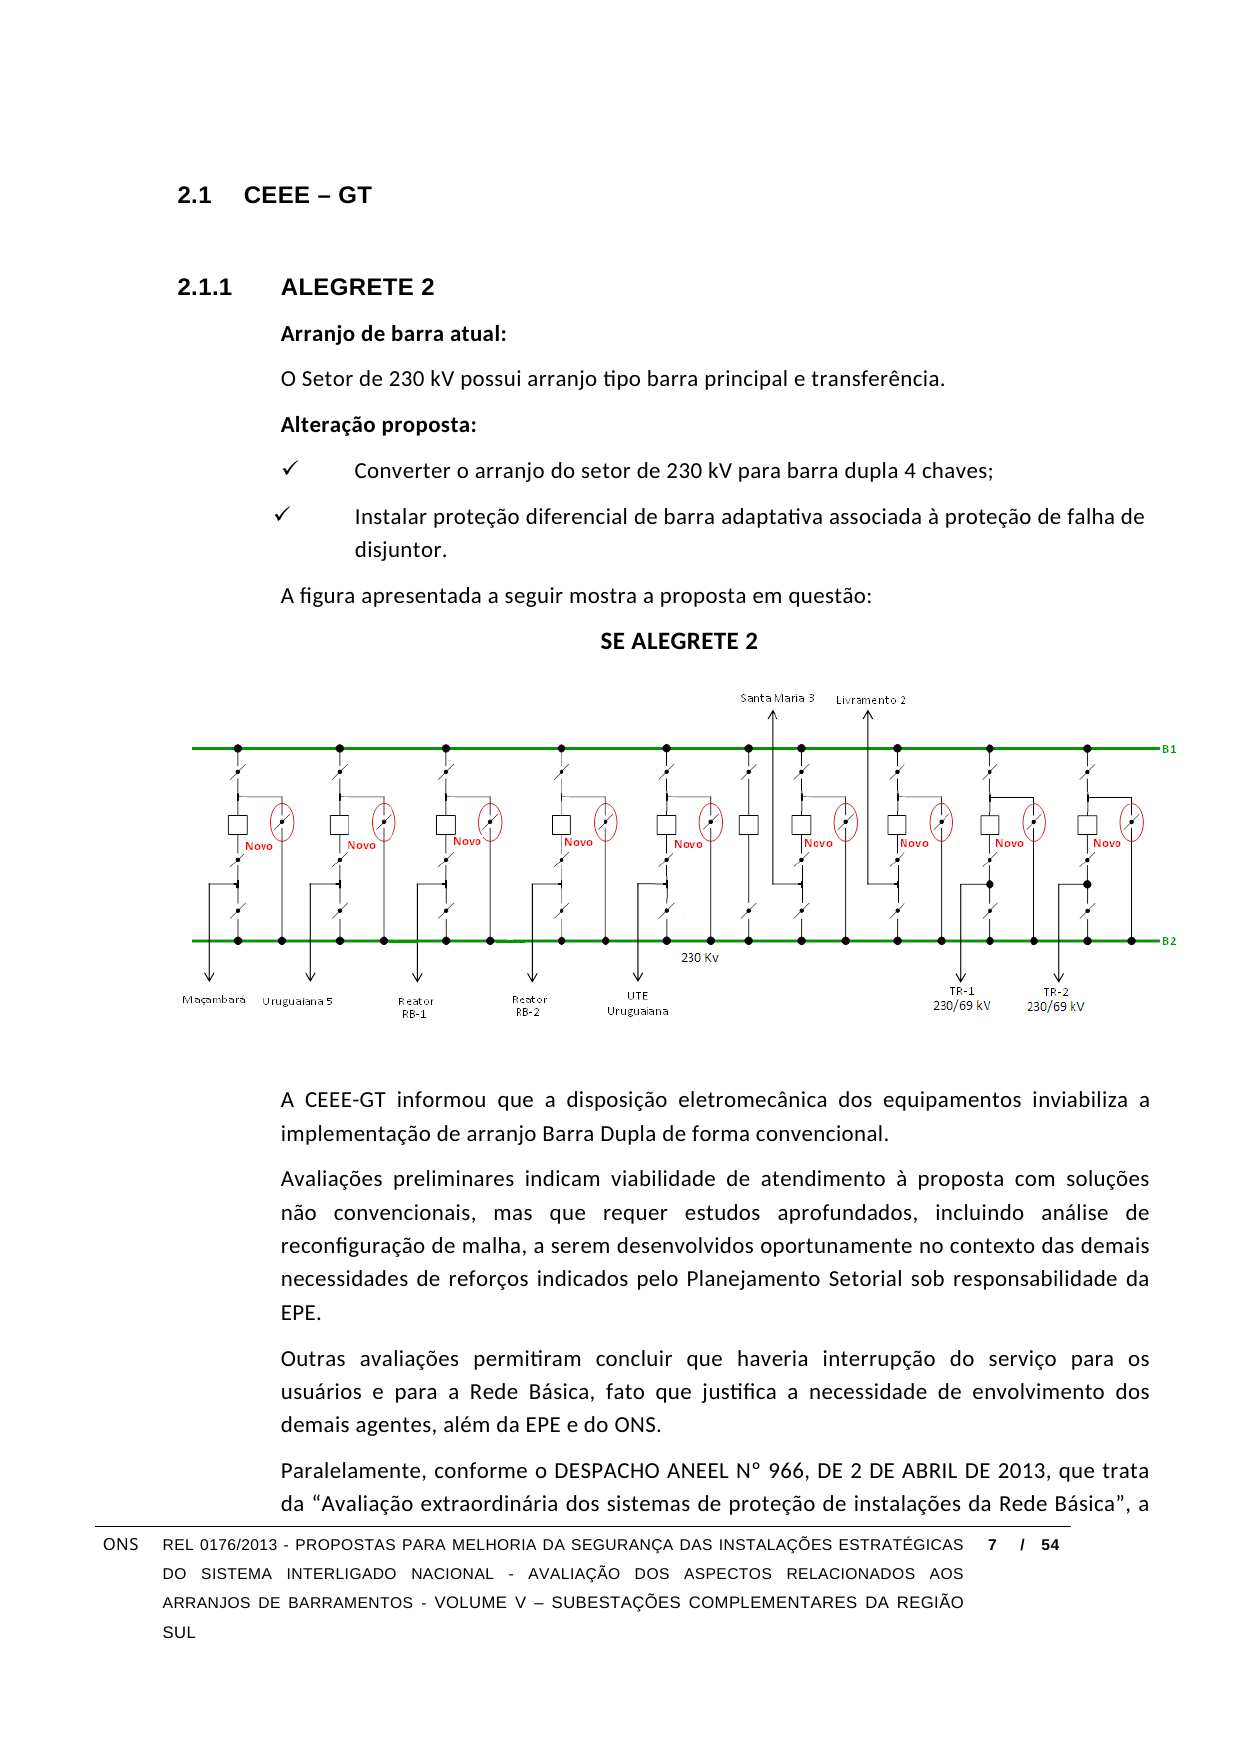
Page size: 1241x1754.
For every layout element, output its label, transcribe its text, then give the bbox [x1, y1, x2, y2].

text Avaliações preliminares indicam viabilidade de atendimento à proposta com soluções não convencionais, mas que requer estudos aprofundados, incluindo análise de reconfiguração de malha, a serem desenvolvidos oportunamente no contexto das demais necessidades de reforços indicados pelo Planejamento Setorial sob responsabilidade da EPE. [281, 1160, 1152, 1327]
text A CEEE-GT informou que a disposição eletromecânica dos equipamentos inviabiliza a implementação de arranjo Barra Dupla de forma convencional. [281, 1081, 1152, 1148]
subtitle ALEGRETE 2 [177, 268, 1152, 302]
text SE ALEGRETE 2 [207, 623, 1152, 656]
picture [178, 673, 1202, 1027]
list Converter o arranjo do setor de 230 kV para barra dupla 4 chaves; [281, 452, 1152, 485]
text A figura apresentada a seguir mostra a proposta em questão: [281, 577, 1152, 610]
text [281, 1452, 1152, 1518]
subtitle CEEE – GT [177, 177, 1152, 210]
text Outras avaliações permitiram concluir que haveria interrupção do serviço para os usuários e para a Rede Básica, fato que justifica a necessidade de envolvimento dos demais agentes, além da EPE e do ONS. [281, 1339, 1152, 1439]
list Instalar proteção diferencial de barra adaptativa associada à proteção de falha de disjuntor. [273, 498, 1152, 564]
text O Setor de 230 kV possui arranjo tipo barra principal e transferência. [281, 360, 1152, 393]
text Arranjo de barra atual: [281, 314, 1152, 348]
text Alteração proposta: [281, 406, 1152, 439]
